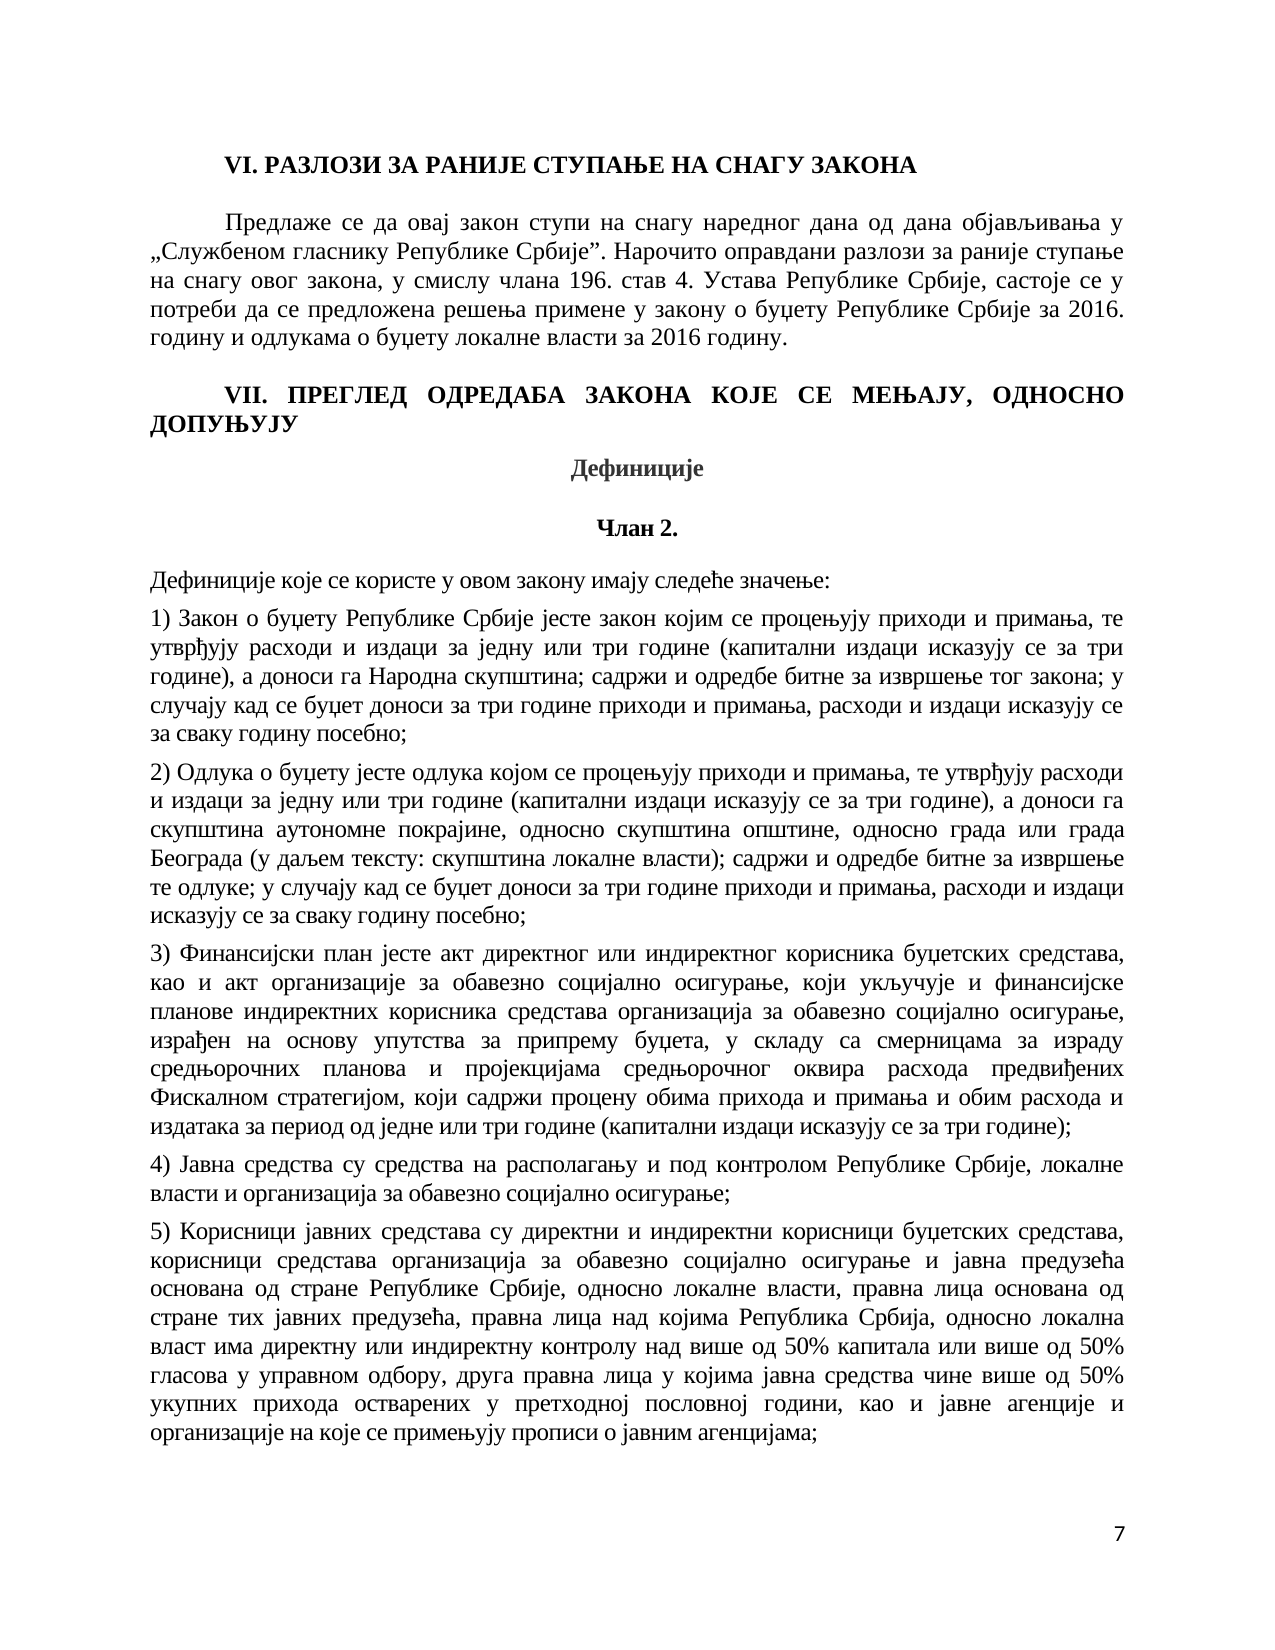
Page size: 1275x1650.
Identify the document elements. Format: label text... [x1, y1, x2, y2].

text VII. ПРЕГЛЕД ОДРЕДАБА ЗАКОНА КОЈЕ СЕ МЕЊАЈУ, ОДНОСНО ДОПУЊУЈУ [150, 380, 1125, 437]
text 4) Јавна средства су средства на располагању и под контролом Републике Србије, локалне власти и организација за обавезно социјално осигурање; [150, 1149, 1125, 1207]
text 3) Финансијски план јесте акт директног или индиректног корисника буџетских средстава, као и акт организације за обавезно социјално осигурање, који укључује и финансијске планове индиректних корисника средстава организација за обавезно социјално осигурање, израђен на основу упутства за припрему буџета, у складу са смерницама за израду средњорочних планова и пројекцијама средњорочног оквира расхода предвиђених Фискалном стратегијом, који садржи процену обима прихода и примања и обим расхода и издатака за период од једне или три године (капитални издаци исказују се за три године); [150, 938, 1125, 1140]
text VI. РАЗЛОЗИ ЗА РАНИЈЕ СТУПАЊЕ НА СНАГУ ЗАКОНА [150, 150, 1125, 179]
text Дефиниције које се користе у овом закону имају следеће значење: [150, 565, 1125, 594]
text Предлаже се да овај закон ступи на снагу наредног дана од дана објављивања у „Службеном гласнику Републике Србије”. Нарочито оправдани разлози за раније ступање на снагу овог закона, у смислу члана 196. став 4. Устава Републике Србије, састоје се у потреби да се предложена решења примене у закону о буџету Републике Србије за 2016. годину и одлукама о буџету локалне власти за 2016 годину. [150, 207, 1125, 351]
text 5) Корисници јавних средстава су директни и индиректни корисници буџетских средстава, корисници средстава организација за обавезно социјално осигурање и јавна предузећа основана од стране Републике Србије, односно локалне власти, правна лица основана од стране тих јавних предузећа, правна лица над којима Република Србија, односно локална власт има директну или индиректну контролу над више од 50% капитала или више од 50% гласова у управном одбору, друга правна лица у којима јавна средства чине више од 50% укупних прихода остварених у претходној пословној години, као и јавне агенције и организације на које се примењују прописи о јавним агенцијама; [150, 1216, 1125, 1446]
text 1) Закон о буџету Републике Србије јесте закон којим се процењују приходи и примања, те утврђују расходи и издаци за једну или три године (капитални издаци исказују се за три године), а доноси га Народна скупштина; садржи и одредбе битне за извршење тог закона; у случају кад се буџет доноси за три године приходи и примања, расходи и издаци исказују се за сваку годину посебно; [150, 603, 1125, 747]
text Дефиниције [150, 453, 1125, 482]
text 2) Одлука о буџету јесте одлука којом се процењују приходи и примања, те утврђују расходи и издаци за једну или три године (капитални издаци исказују се за три године), а доноси га скупштина аутономне покрајине, односно скупштина општине, односно града или града Београда (у даљем тексту: скупштина локалне власти); садржи и одредбе битне за извршење те одлуке; у случају кад се буџет доноси за три године приходи и примања, расходи и издаци исказују се за сваку годину посебно; [150, 757, 1125, 929]
text Члан 2. [150, 513, 1125, 542]
